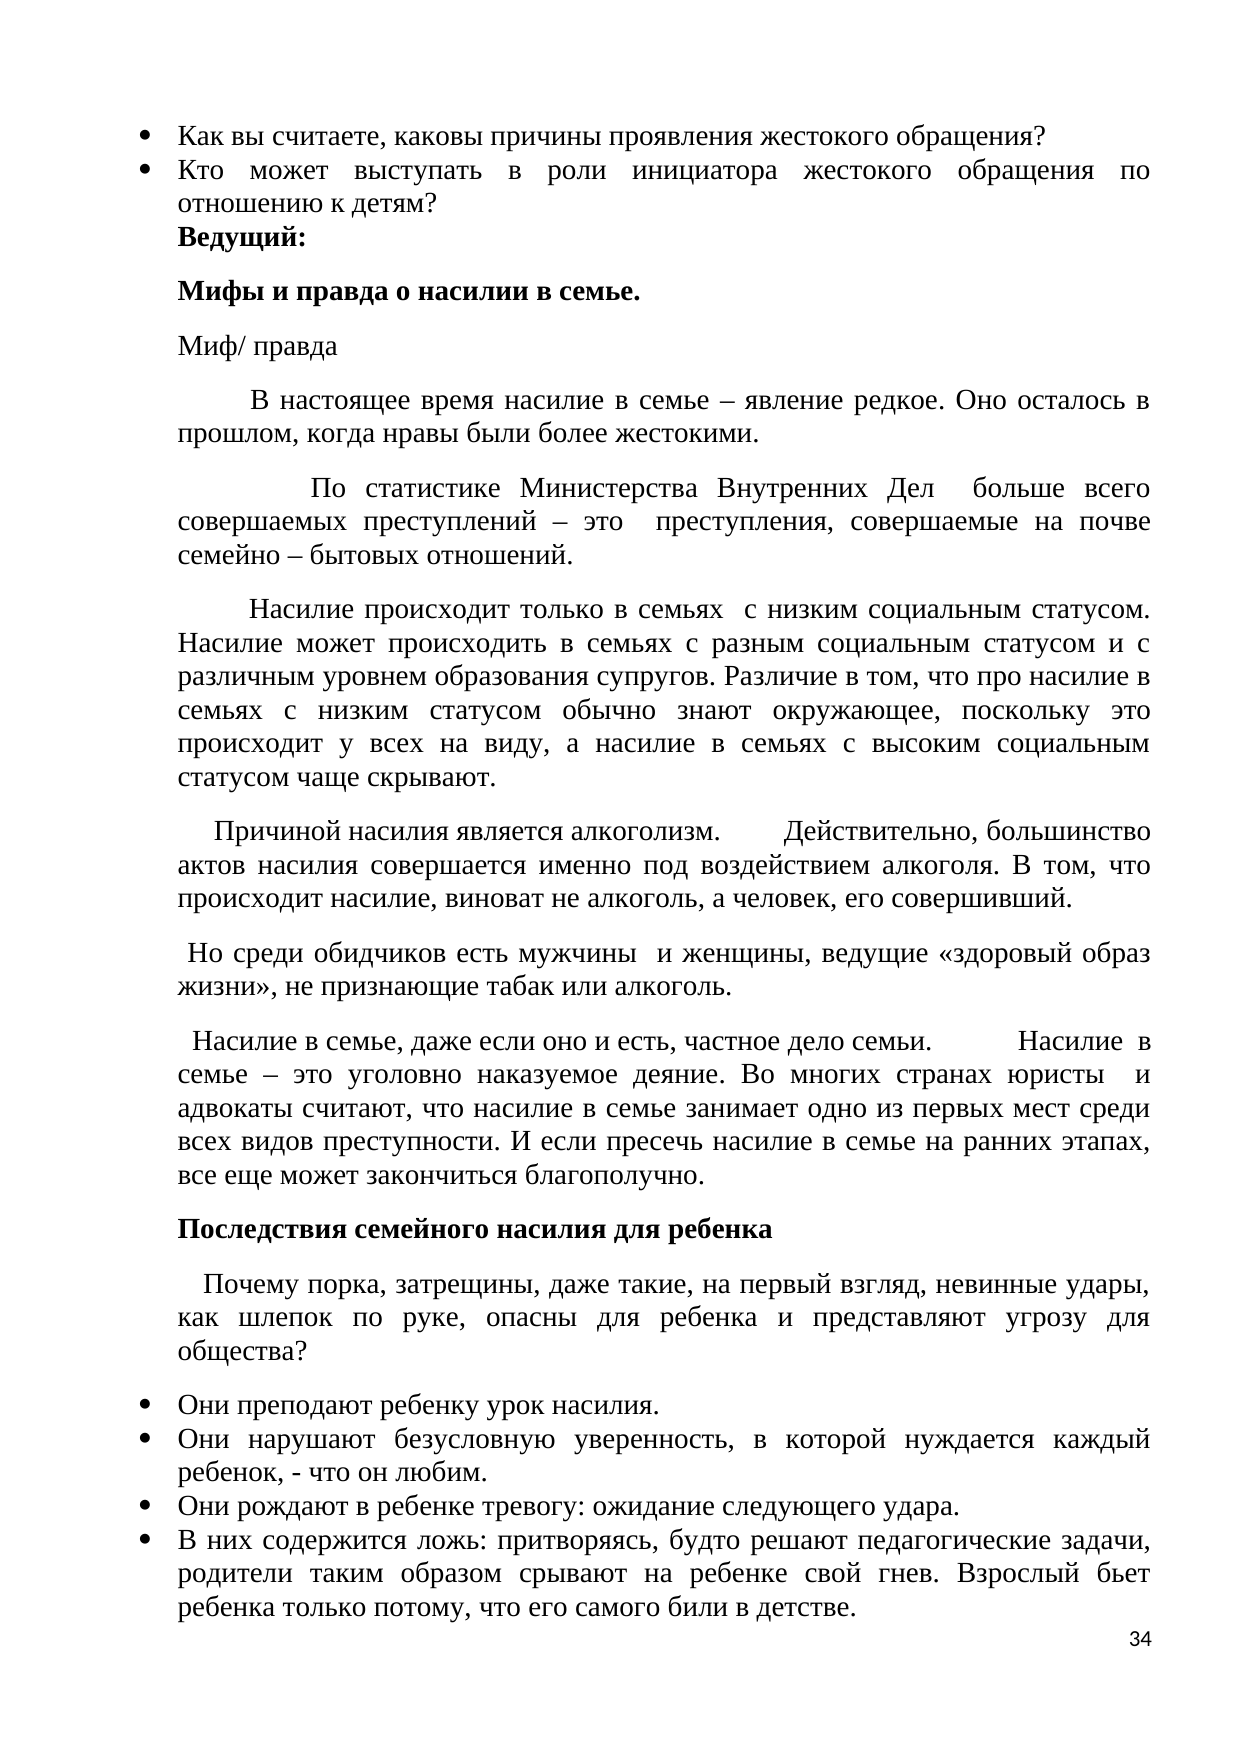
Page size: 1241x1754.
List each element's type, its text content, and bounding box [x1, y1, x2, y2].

list Кто может выступать в роли инициатора жестокого обращения по отношению к детям? [140, 152, 1152, 219]
text Ведущий: [177, 219, 1152, 252]
text Насилие происходит только в семьях с низким социальным статусом. Насилие может происходить в семьях с разным социальным статусом и с различным уровнем образования супругов. Различие в том, что про насилие в семьях с низким статусом обычно знают окружающее, поскольку это происходит у всех на виду, а насилие в семьях с высоким социальным статусом чаще скрывают. [177, 591, 1152, 793]
list Они преподают ребенку урок насилия. [140, 1387, 1152, 1421]
text Мифы и правда о насилии в семье. [177, 273, 1152, 307]
text Последствия семейного насилия для ребенка [177, 1211, 1152, 1245]
list Как вы считаете, каковы причины проявления жестокого обращения? [140, 118, 1152, 152]
list В них содержится ложь: притворяясь, будто решают педагогические задачи, родители таким образом срывают на ребенке свой гнев. Взрослый бьет ребенка только потому, что его самого били в детстве. [140, 1522, 1152, 1622]
text Но среди обидчиков есть мужчины и женщины, ведущие «здоровый образ жизни», не признающие табак или алкоголь. [177, 935, 1152, 1002]
text Насилие в семье, даже если оно и есть, частное дело семьи. Насилие в семье – это уголовно наказуемое деяние. Во многих странах юристы и адвокаты считают, что насилие в семье занимает одно из первых мест среди всех видов преступности. И если пресечь насилие в семье на ранних этапах, все еще может закончиться благополучно. [177, 1023, 1152, 1191]
text Миф/ правда [177, 328, 1152, 361]
list Они рождают в ребенке тревогу: ожидание следующего удара. [140, 1488, 1152, 1522]
text В настоящее время насилие в семье – явление редкое. Оно осталось в прошлом, когда нравы были более жестокими. [177, 382, 1152, 449]
text По статистике Министерства Внутренних Дел больше всего совершаемых преступлений – это преступления, совершаемые на почве семейно – бытовых отношений. [177, 470, 1152, 571]
text Причиной насилия является алкоголизм. Действительно, большинство актов насилия совершается именно под воздействием алкоголя. В том, что происходит насилие, виноват не алкоголь, а человек, его совершивший. [177, 813, 1152, 914]
text Почему порка, затрещины, даже такие, на первый взгляд, невинные удары, как шлепок по руке, опасны для ребенка и представляют угрозу для общества? [177, 1266, 1152, 1366]
list Они нарушают безусловную уверенность, в которой нуждается каждый ребенок, - что он любим. [140, 1421, 1152, 1488]
